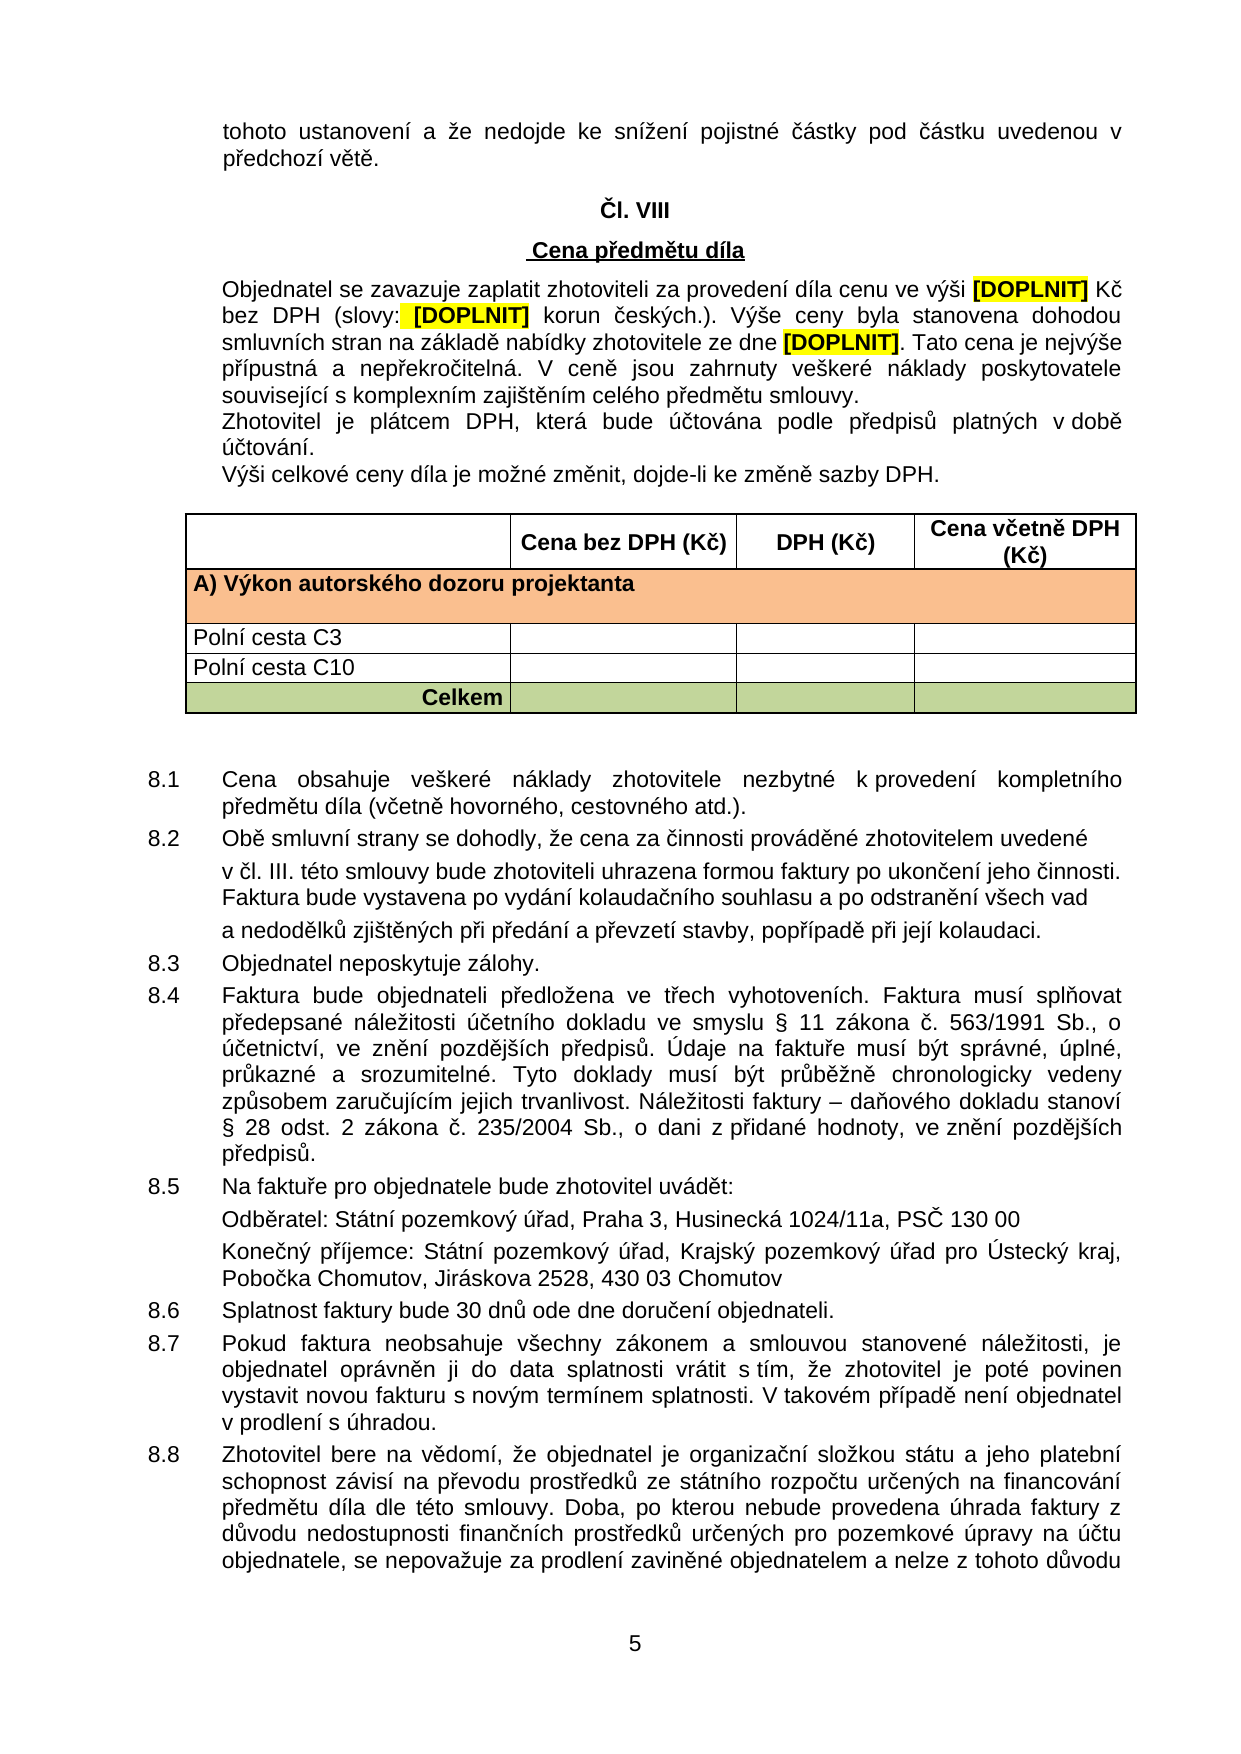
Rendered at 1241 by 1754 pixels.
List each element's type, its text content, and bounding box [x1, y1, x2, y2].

list Splatnost faktury bude 30 dnů ode dne doručení objednateli. [148, 1297, 1122, 1323]
text Objednatel se zavazuje zaplatit zhotoviteli za provedení díla cenu ve výši [DOPLNIT] Kč bez DPH (slovy: [DOPLNIT] korun českých.). Výše ceny byla stanovena dohodou smluvních stran na základě nabídky zhotovitele ze dne [DOPLNIT]. Tato cena je nejvýše přípustná a nepřekročitelná. V ceně jsou zahrnuty veškeré náklady poskytovatele související s komplexním zajištěním celého předmětu smlouvy. [222, 276, 1122, 408]
list Obě smluvní strany se dohodly, že cena za činnosti prováděné zhotovitelem uvedené [148, 825, 1122, 852]
table_cell [915, 654, 1135, 682]
list Pokud faktura neobsahuje všechny zákonem a smlouvou stanovené náležitosti, je objednatel oprávněn ji do data splatnosti vrátit s tím, že zhotovitel je poté povinen vystavit novou fakturu s novým termínem splatnosti. V takovém případě není objednatel v prodlení s úhradou. [148, 1330, 1122, 1435]
table_header Cena bez DPH (Kč) [511, 515, 736, 568]
text Konečný příjemce: Státní pozemkový úřad, Krajský pozemkový úřad pro Ústecký kraj, Pobočka Chomutov, Jiráskova 2528, 430 03 Chomutov [221, 1238, 1122, 1291]
text a nedodělků zjištěných při předání a převzetí stavby, popřípadě při její kolaudaci. [221, 917, 1122, 943]
table_header Cena včetně DPH (Kč) [915, 515, 1135, 568]
table_cell Polní cesta C3 [187, 624, 510, 652]
text Výši celkové ceny díla je možné změnit, dojde-li ke změně sazby DPH. [222, 461, 1122, 487]
list Objednatel neposkytuje zálohy. [148, 949, 1122, 976]
table_header DPH (Kč) [737, 515, 914, 568]
subtitle Cena předmětu díla [148, 237, 1122, 263]
table_cell [511, 624, 736, 652]
table_cell [737, 683, 914, 712]
table_cell Celkem [187, 683, 510, 712]
table_cell [737, 624, 914, 652]
subtitle Čl. VIII [148, 197, 1122, 223]
table_cell [511, 654, 736, 682]
table_cell [511, 683, 736, 712]
table_cell [737, 654, 914, 682]
table_cell Polní cesta C10 [187, 654, 510, 682]
text Odběratel: Státní pozemkový úřad, Praha 3, Husinecká 1024/11a, PSČ 130 00 [185, 1206, 1122, 1232]
text v čl. III. této smlouvy bude zhotoviteli uhrazena formou faktury po ukončení jeho činnosti. Faktura bude vystavena po vydání kolaudačního souhlasu a po odstranění všech vad [222, 858, 1122, 911]
text Zhotovitel je plátcem DPH, která bude účtována podle předpisů platných v době účtování. [222, 408, 1122, 461]
list Faktura bude objednateli předložena ve třech vyhotoveních. Faktura musí splňovat předepsané náležitosti účetního dokladu ve smyslu § 11 zákona č. 563/1991 Sb., o účetnictví, ve znění pozdějších předpisů. Údaje na faktuře musí být správné, úplné, průkazné a srozumitelné. Tyto doklady musí být průběžně chronologicky vedeny způsobem zaručujícím jejich trvanlivost. Náležitosti faktury – daňového dokladu stanoví § 28 odst. 2 zákona č. 235/2004 Sb., o dani z přidané hodnoty, ve znění pozdějších předpisů. [148, 982, 1122, 1167]
table_cell [915, 683, 1135, 712]
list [148, 118, 1122, 171]
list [148, 1441, 1122, 1573]
table_cell A) Výkon autorského dozoru projektanta [187, 570, 1135, 623]
list Cena obsahuje veškeré náklady zhotovitele nezbytné k provedení kompletního předmětu díla (včetně hovorného, cestovného atd.). [148, 766, 1122, 819]
table_header [187, 515, 510, 568]
list Na faktuře pro objednatele bude zhotovitel uvádět: [148, 1173, 1122, 1199]
table_cell [915, 624, 1135, 652]
